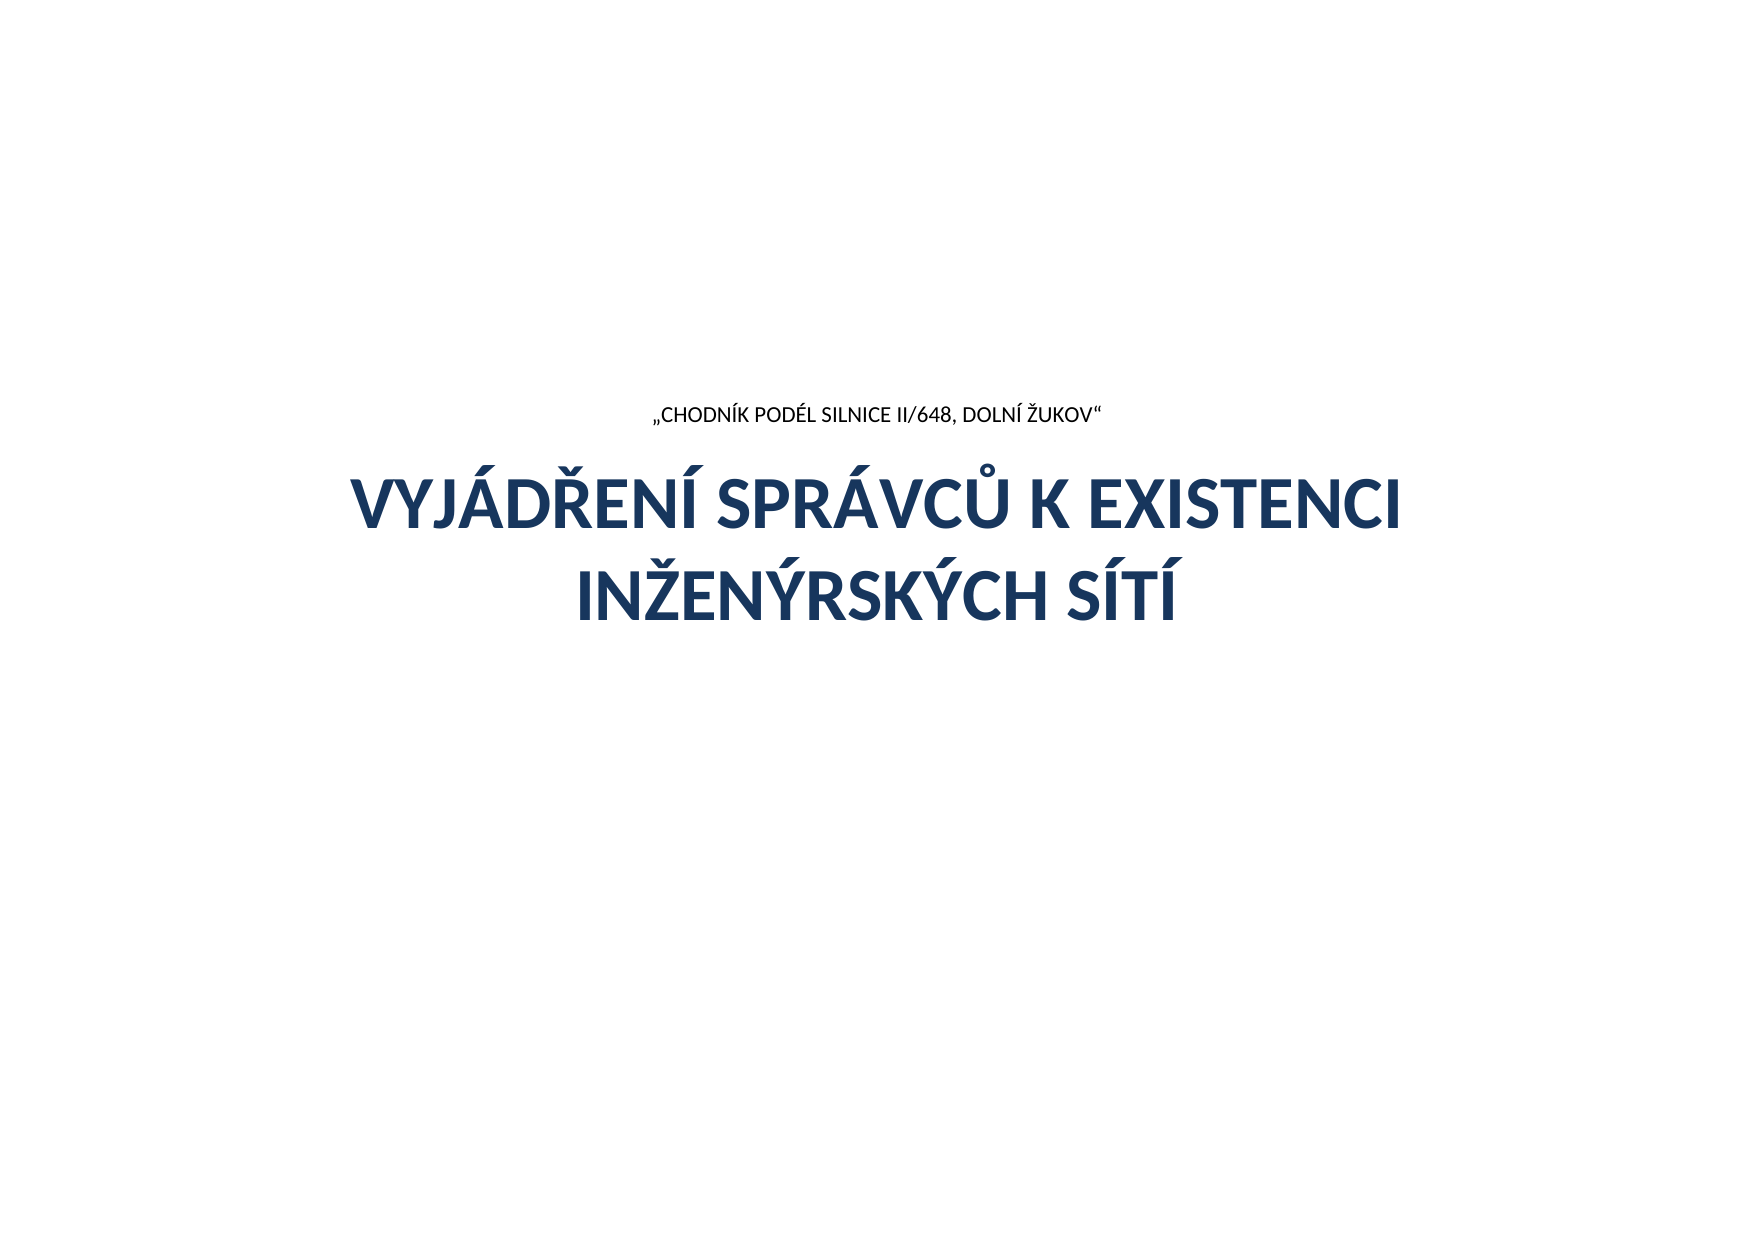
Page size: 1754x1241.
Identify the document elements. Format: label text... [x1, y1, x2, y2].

text VYJÁDŘENÍ SPRÁVCŮ K EXISTENCI INŽENÝRSKÝCH SÍTÍ [148, 456, 1606, 639]
text „CHODNÍK PODÉL SILNICE II/648, DOLNÍ ŽUKOV“ [148, 400, 1606, 428]
